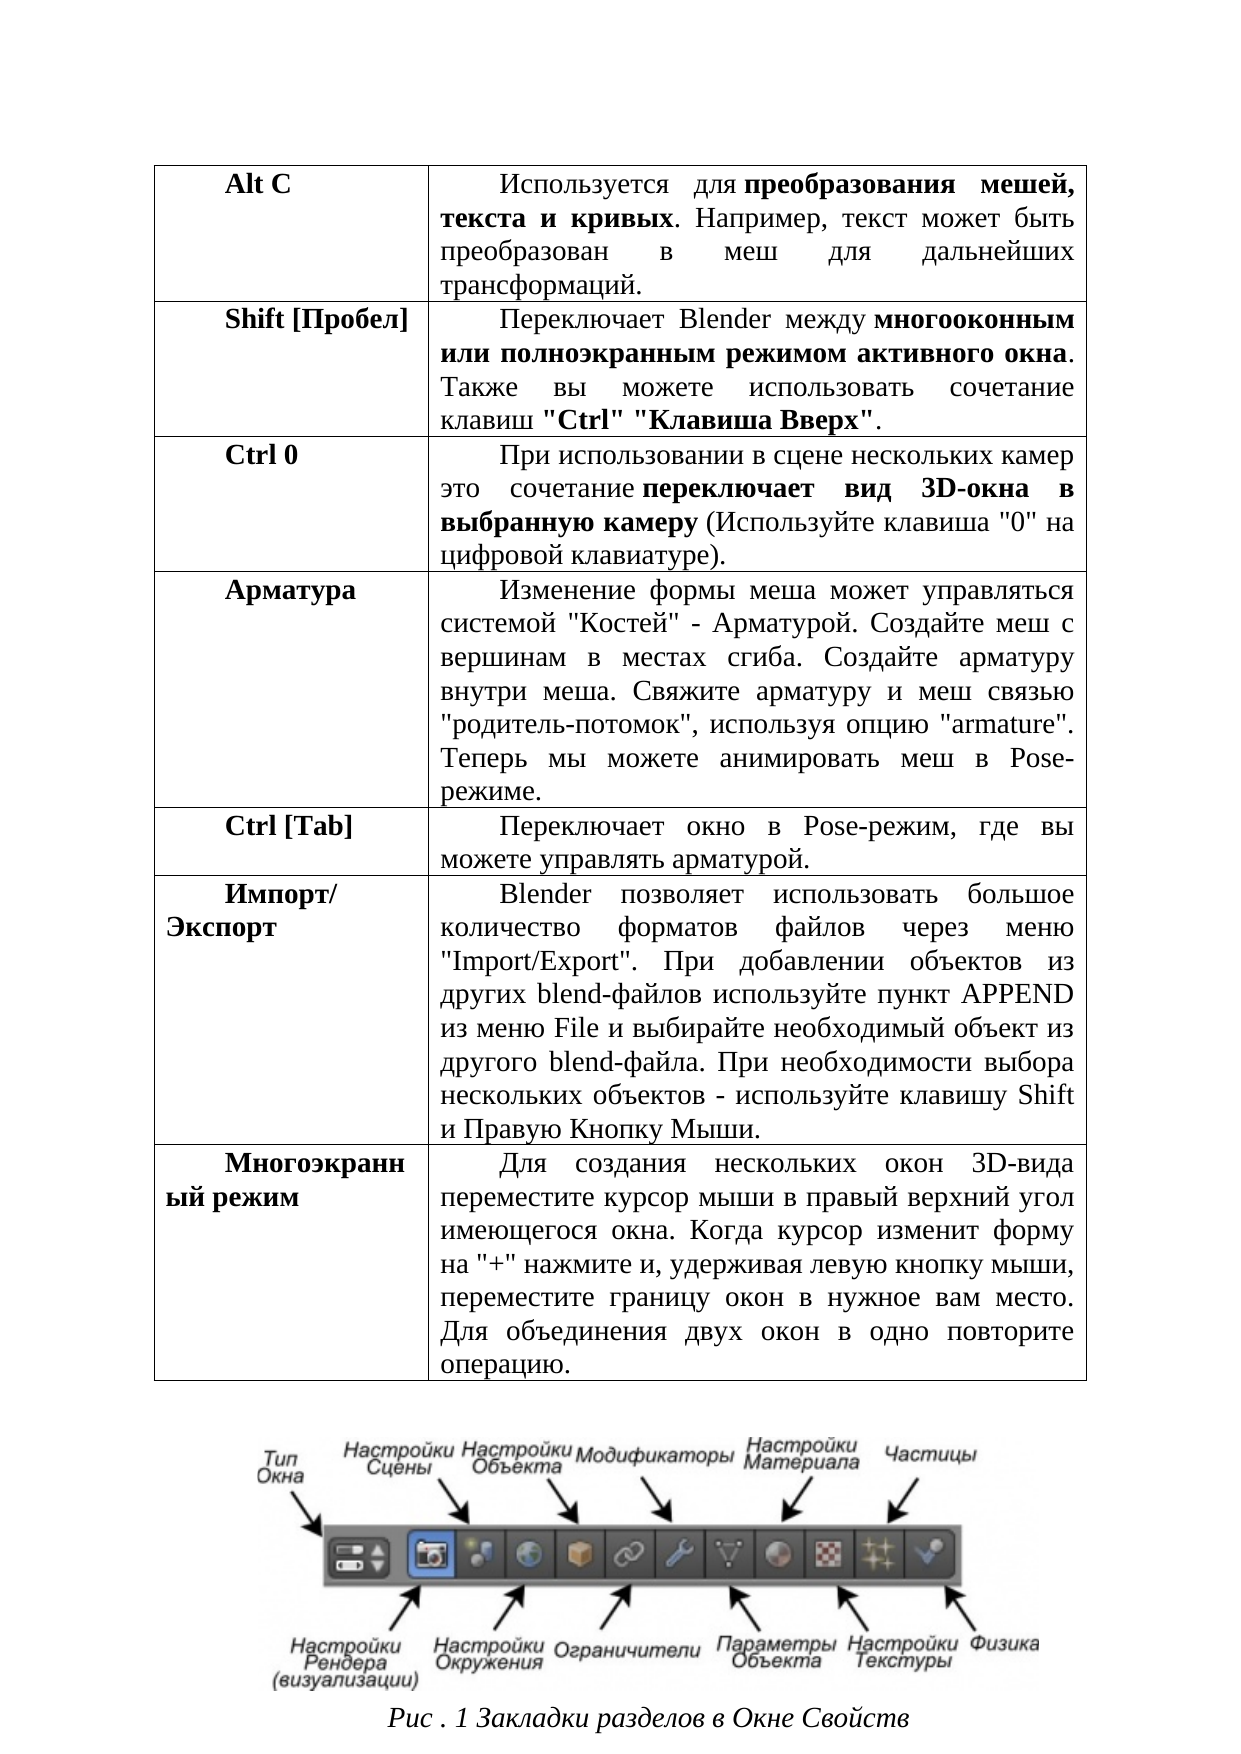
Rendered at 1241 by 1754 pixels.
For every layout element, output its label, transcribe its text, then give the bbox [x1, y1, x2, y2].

table_cell Ctrl [Tab] [155, 808, 428, 875]
table_cell Изменение формы меша может управляться системой "Костей" - Арматурой. Создайте меш с вершинам в местах сгиба. Создайте арматуру внутри меша. Свяжите арматуру и меш связью "родитель-потомок", используя опцию "armature". Теперь мы можете анимировать меш в Pose-режиме. [429, 572, 1086, 807]
table_cell Alt C [155, 166, 428, 301]
picture [257, 1437, 1039, 1691]
table_cell При использовании в сцене нескольких камер это сочетание переключает вид 3D-окна в выбранную камеру (Используйте клавиша "0" на цифровой клавиатуре). [429, 437, 1086, 571]
table_cell Ctrl 0 [155, 437, 428, 571]
table_cell Используется для преобразования мешей, текста и кривых. Например, текст может быть преобразован в меш для дальнейших трансформаций. [429, 166, 1086, 301]
table_cell Многоэкранный режим [155, 1145, 428, 1380]
table_cell Для создания нескольких окон 3D-вида переместите курсор мыши в правый верхний угол имеющегося окна. Когда курсор изменит форму на "+" нажмите и, удерживая левую кнопку мыши, переместите границу окон в нужное вам место. Для объединения двух окон в одно повторите операцию. [429, 1145, 1086, 1380]
table_cell Blender позволяет использовать большое количество форматов файлов через меню "Import/Export". При добавлении объектов из других blend-файлов используйте пункт APPEND из меню File и выбирайте необходимый объект из другого blend-файла. При необходимости выбора нескольких объектов - используйте клавишу Shift и Правую Кнопку Мыши. [429, 876, 1086, 1144]
table_cell Переключает Blender между многооконным или полноэкранным режимом активного окна. Также вы можете использовать сочетание клавиш "Ctrl" "Клавиша Вверх". [429, 302, 1086, 436]
table_cell Арматура [155, 572, 428, 807]
table_cell Shift [Пробел] [155, 302, 428, 436]
table_cell Импорт/Экспорт [155, 876, 428, 1144]
table_cell Переключает окно в Pose-режим, где вы можете управлять арматурой. [429, 808, 1086, 875]
